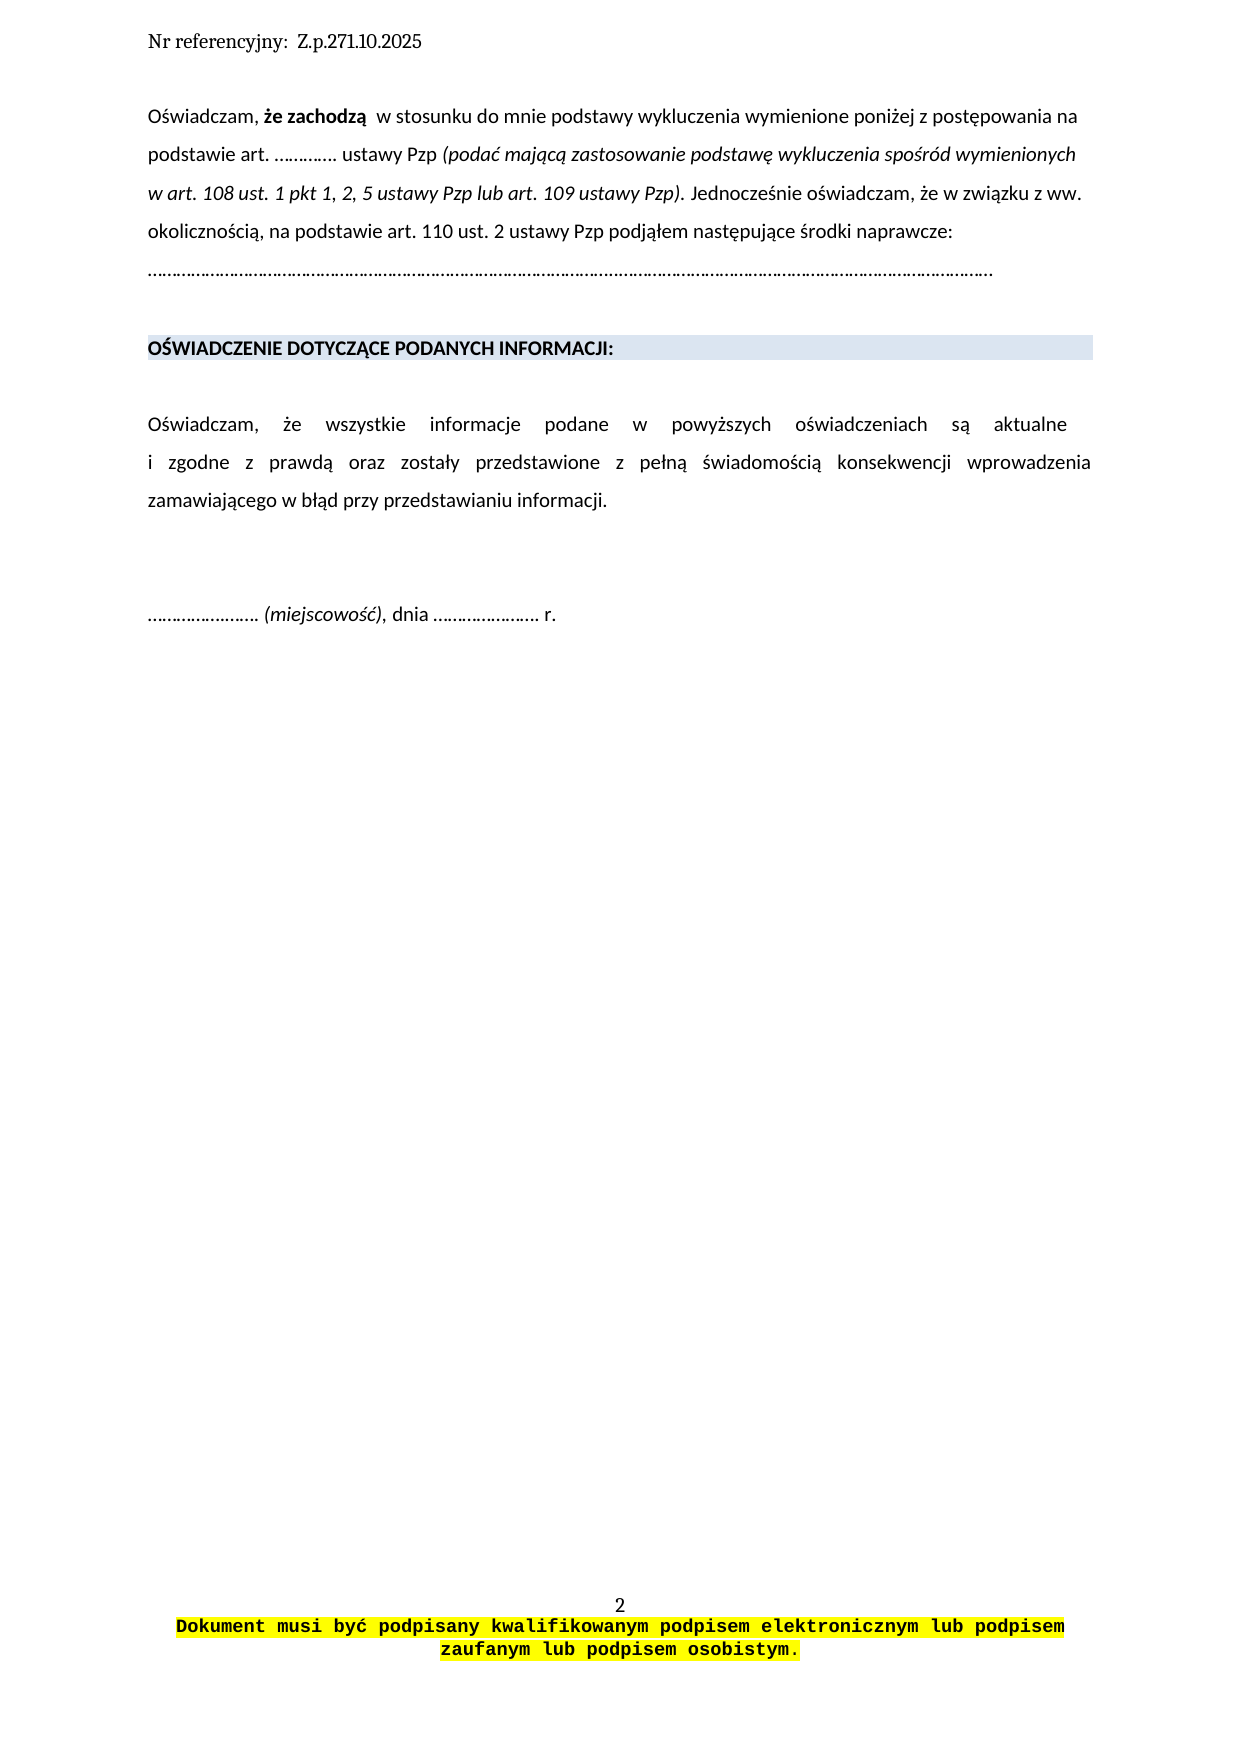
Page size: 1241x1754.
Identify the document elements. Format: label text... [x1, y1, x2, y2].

text …………….……. (miejscowość), dnia …………………. r. [148, 602, 1093, 627]
text Oświadczam, że wszystkie informacje podane w powyższych oświadczeniach są aktualne i zgodne z prawdą oraz zostały przedstawione z pełną świadomością konsekwencji wprowadzenia zamawiającego w błąd przy przedstawianiu informacji. [148, 411, 1093, 513]
text Oświadczam, że zachodzą w stosunku do mnie podstawy wykluczenia wymienione poniżej z postępowania na podstawie art. …………. ustawy Pzp (podać mającą zastosowanie podstawę wykluczenia spośród wymienionych w art. 108 ust. 1 pkt 1, 2, 5 ustawy Pzp lub art. 109 ustawy Pzp). Jednocześnie oświadczam, że w związku z ww. okolicznością, na podstawie art. 110 ust. 2 ustawy Pzp podjąłem następujące środki naprawcze: ……………………………………………………………………………………..…………………………………………………………………… [148, 103, 1093, 281]
text OŚWIADCZENIE DOTYCZĄCE PODANYCH INFORMACJI: [148, 335, 1093, 360]
